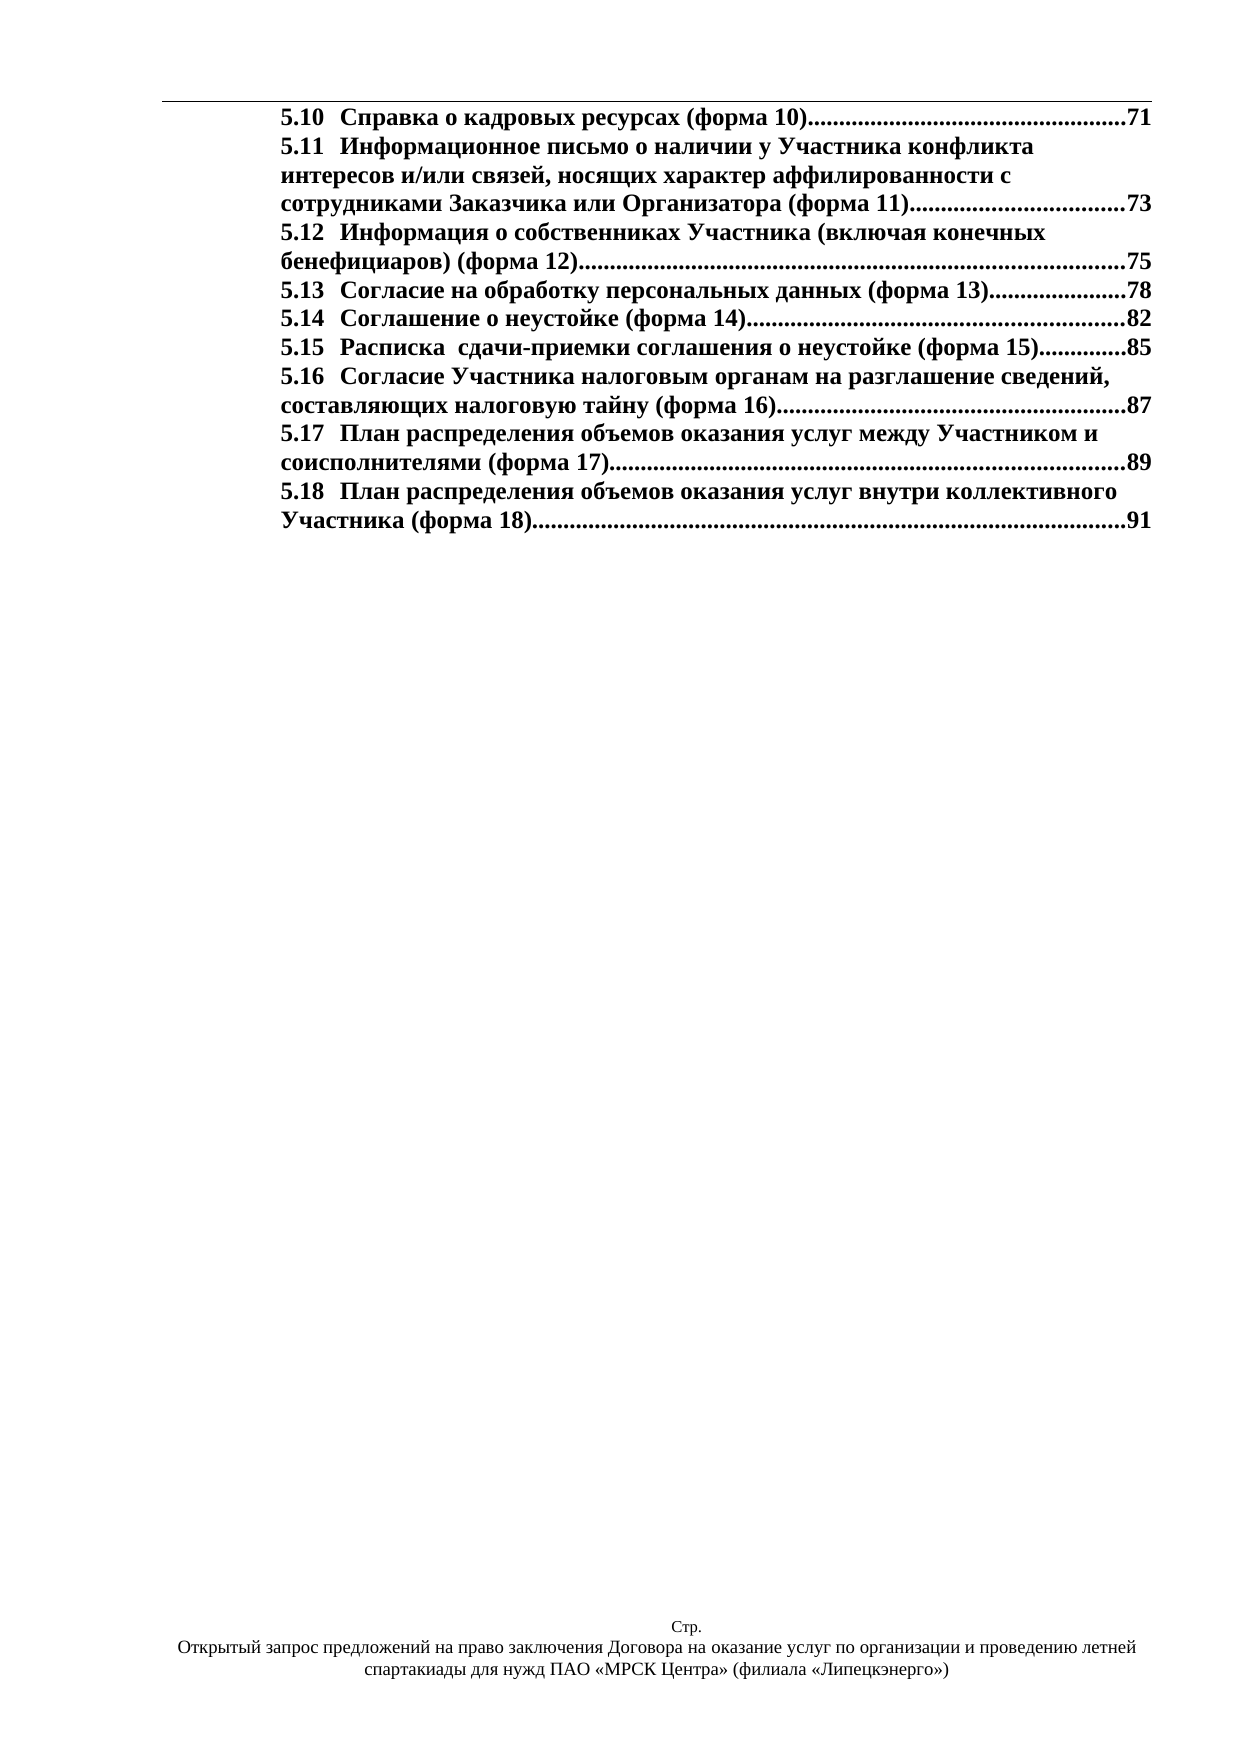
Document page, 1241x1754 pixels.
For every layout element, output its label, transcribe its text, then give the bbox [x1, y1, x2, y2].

text 5.17 План распределения объемов оказания услуг между Участником и соисполнителями (форма 17) 89 [280, 418, 1133, 476]
text 5.10 Справка о кадровых ресурсах (форма 10) 71 [280, 102, 1133, 131]
text 5.12 Информация о собственниках Участника (включая конечных бенефициаров) (форма 12) 75 [280, 217, 1133, 275]
text 5.15 Расписка сдачи-приемки соглашения о неустойке (форма 15) 85 [280, 332, 1133, 361]
text 5.18 План распределения объемов оказания услуг внутри коллективного Участника (форма 18) 91 [280, 476, 1133, 533]
text 5.11 Информационное письмо о наличии у Участника конфликта интересов и/или связей, носящих характер аффилированности с сотрудниками Заказчика или Организатора (форма 11) 73 [280, 131, 1133, 217]
text 5.16 Согласие Участника налоговым органам на разглашение сведений, составляющих налоговую тайну (форма 16) 87 [280, 361, 1133, 418]
text 5.13 Согласие на обработку персональных данных (форма 13) 78 [280, 275, 1133, 303]
text 5.14 Соглашение о неустойке (форма 14) 82 [280, 303, 1133, 332]
